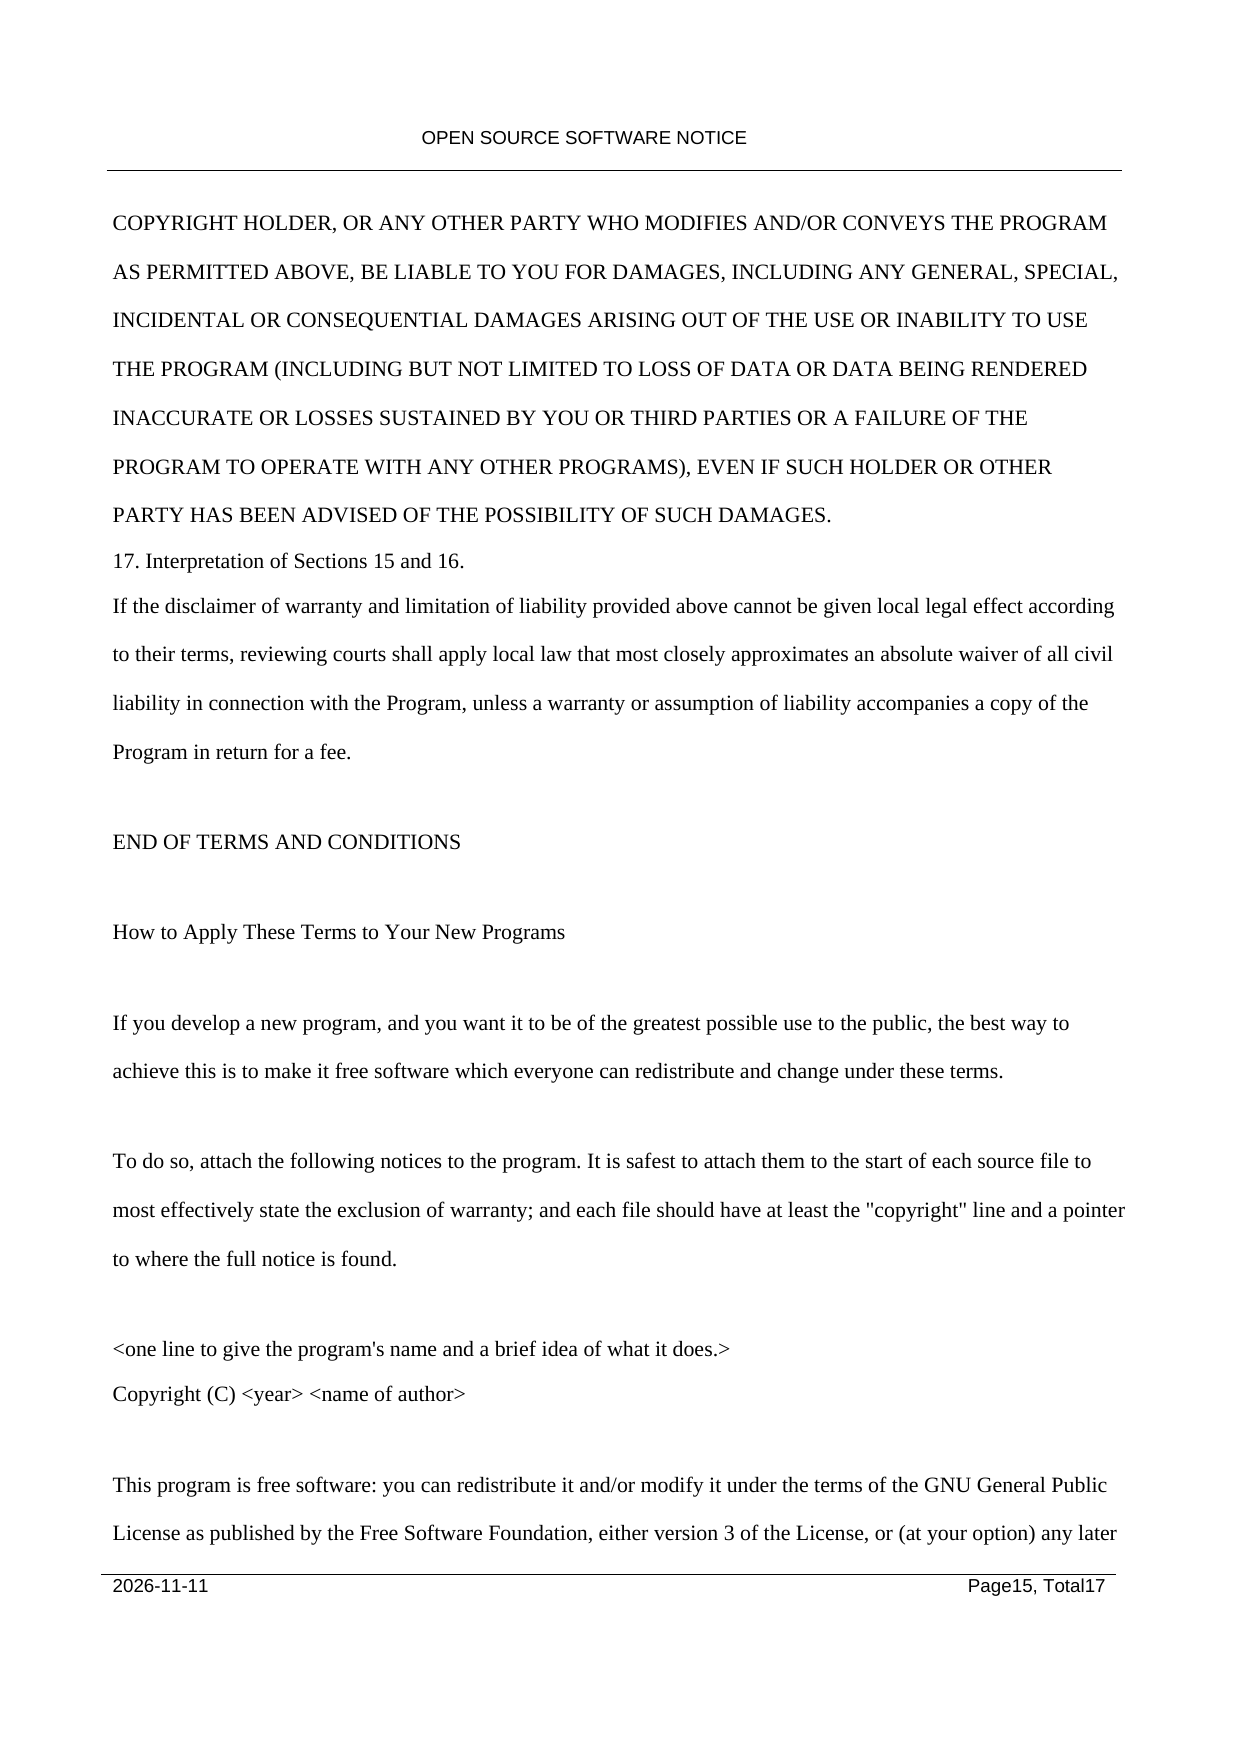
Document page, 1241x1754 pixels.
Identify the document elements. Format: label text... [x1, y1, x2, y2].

text <one line to give the program's name and a brief idea of what it does.> [112, 1333, 1128, 1365]
text END OF TERMS AND CONDITIONS [112, 826, 1128, 858]
text If you develop a new program, and you want it to be of the greatest possible use to the public, the best way to achieve this is to make it free software which everyone can redistribute and change under these terms. [112, 1006, 1128, 1087]
text If the disclaimer of warranty and limitation of liability provided above cannot be given local legal effect according to their terms, reviewing courts shall apply local law that most closely approximates an absolute waiver of all civil liability in connection with the Program, unless a warranty or assumption of liability accompanies a copy of the Program in return for a fee. [112, 589, 1128, 768]
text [112, 1468, 1128, 1549]
text How to Apply These Terms to Your New Programs [112, 916, 1128, 948]
text To do so, attach the following notices to the program. It is safest to attach them to the start of each source file to most effectively state the exclusion of warranty; and each file should have at least the "copyright" line and a pointer to where the full notice is found. [112, 1145, 1128, 1275]
text Copyright (C) <year> <name of author> [112, 1378, 1128, 1410]
text 17. Interpretation of Sections 15 and 16. [112, 544, 1128, 576]
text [112, 206, 1128, 531]
